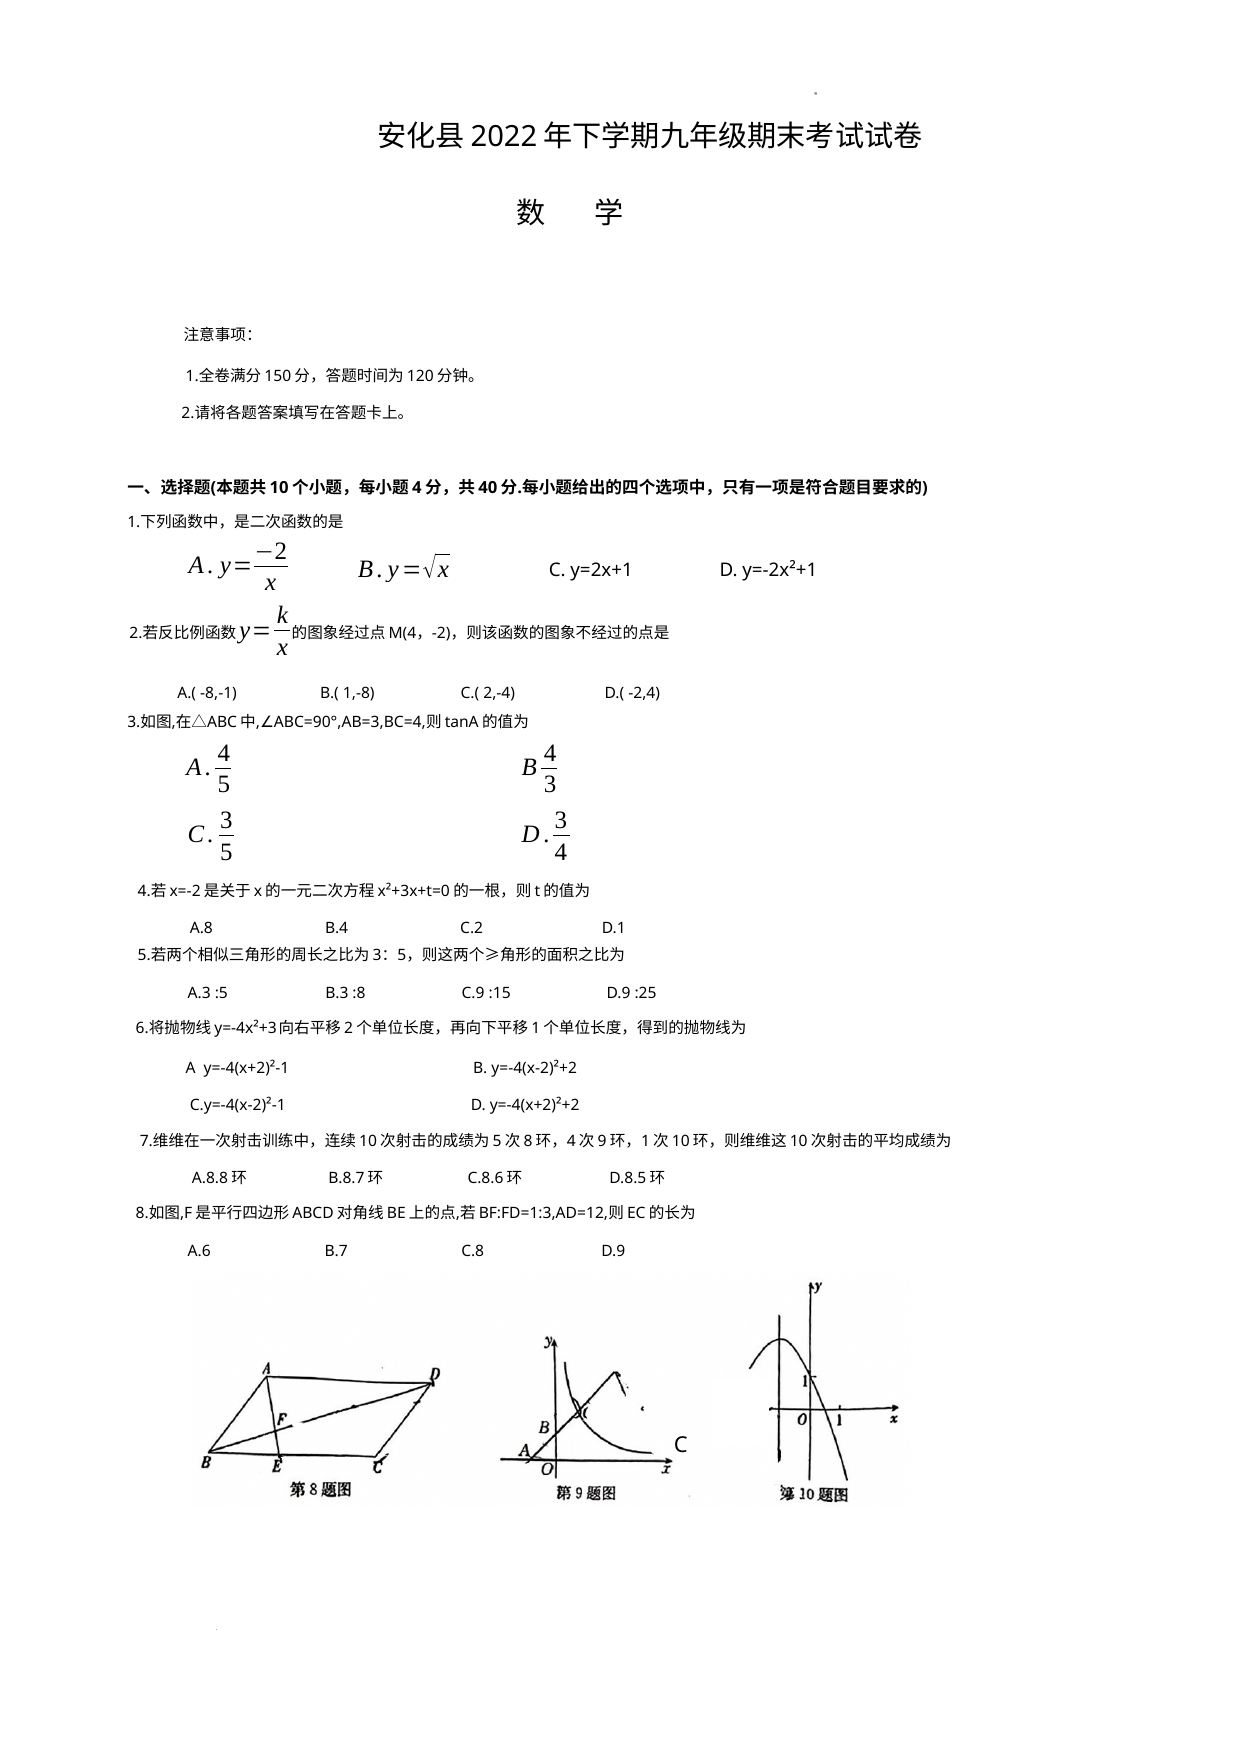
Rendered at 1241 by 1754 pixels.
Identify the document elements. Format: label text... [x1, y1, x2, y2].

text 1.全卷满分150分，答题时间为120分钟。 [185, 361, 1157, 386]
text 注意事项： [183, 319, 1157, 344]
text 7.维维在一次射击训练中，连续10次射击的成绩为5次8环，4次9环，1次10环，则维维这10次射击的平均成绩为 [139, 1117, 1157, 1151]
text 4.若x=-2是关于x的一元二次方程x²+3x+t=0的一根，则t的值为 [137, 869, 1157, 901]
text C.y=-4(x-2)²-1 D. y=-4(x+2)²+2 [189, 1086, 1157, 1115]
text 安化县2022年下学期九年级期末考试试卷 [231, 107, 1157, 155]
picture [189, 1273, 910, 1507]
text 8.如图,F是平行四边形ABCD对角线BE上的点,若BF:FD=1:3,AD=12,则EC的长为 [135, 1198, 1157, 1223]
text A.3 :5 B.3 :8 C.9 :15 D.9 :25 [187, 973, 1157, 1003]
text A.6 B.7 C.8 D.9 [187, 1232, 1157, 1261]
text A.8.8环 B.8.7环 C.8.6环 D.8.5环 [192, 1161, 1157, 1188]
text A.8 B.4 C.2 D.1 [189, 903, 1157, 938]
text 1.下列函数中，是二次函数的是 [127, 507, 1157, 532]
text 数 学 [517, 169, 1157, 232]
text 一、选择题(本题共10个小题，每小题4分，共40分.每小题给出的四个选项中，只有一项是符合题目要求的) [127, 461, 1144, 498]
text 2.若反比例函数的图象经过点M(4，-2)，则该函数的图象不经过的点是 [129, 598, 1157, 661]
text A y=-4(x+2)²-1 B. y=-4(x-2)²+2 [185, 1048, 1157, 1078]
text 2.请将各题答案填写在答题卡上。 [181, 398, 1157, 423]
text 5.若两个相似三角形的周长之比为3：5，则这两个≥角形的面积之比为 [137, 940, 1157, 965]
text C. y=2x+1 D. y=-2x²+1 [179, 534, 1157, 596]
text A.( -8,-1) B.( 1,-8) C.( 2,-4) D.( -2,4) [177, 667, 1157, 703]
text 6.将抛物线y=-4x²+3 向右平移2个单位长度，再向下平移1个单位长度，得到的抛物线为 [135, 1011, 1157, 1038]
